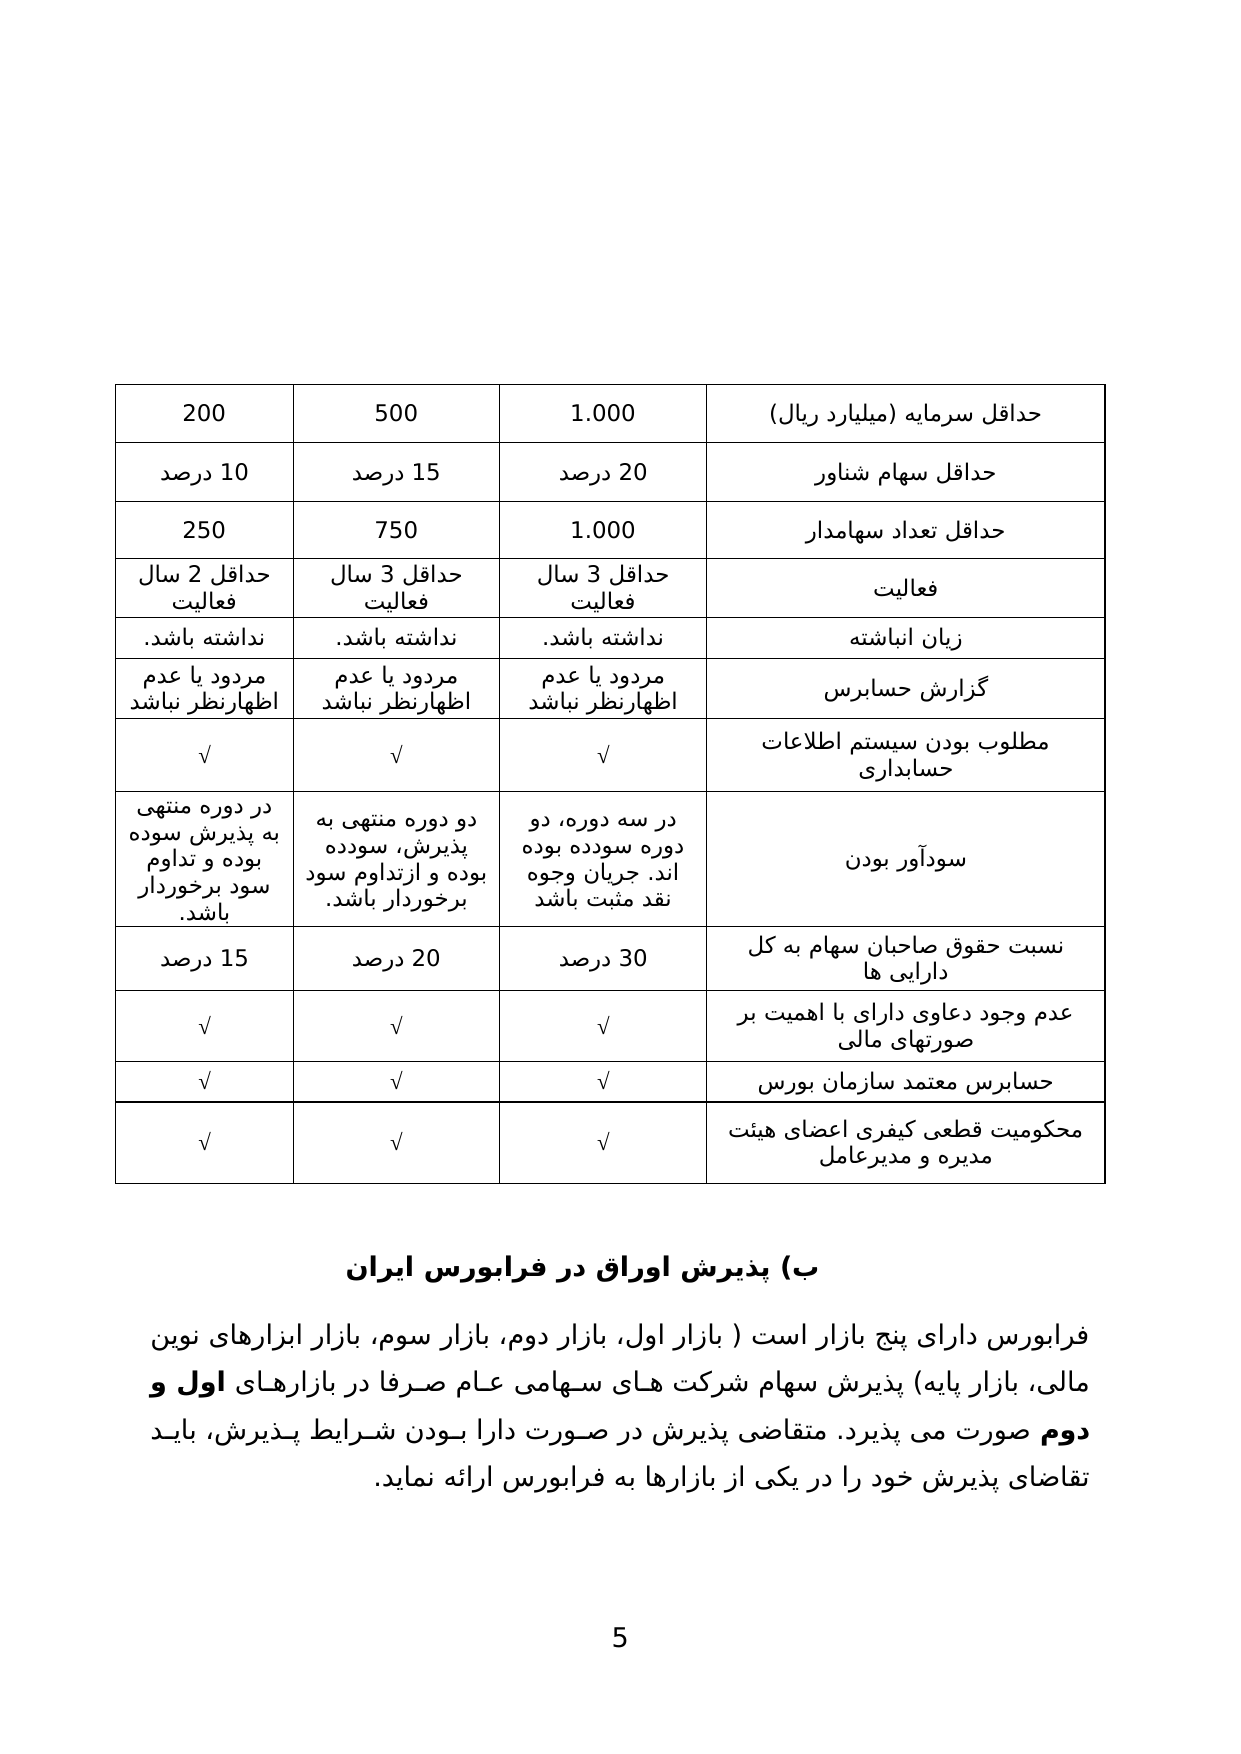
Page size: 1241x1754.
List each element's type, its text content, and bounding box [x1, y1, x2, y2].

table_cell √ [500, 991, 706, 1061]
table_cell محکومیت قطعی کیفری اعضای هیئت مدیره و مدیرعامل [707, 1103, 1104, 1183]
table_cell 20 درصد [500, 443, 706, 501]
table_cell در سه دوره، دو دوره سودده بوده اند. جریان وجوه نقد مثبت باشد [500, 792, 706, 926]
table_cell 200 [116, 385, 293, 442]
table_cell √ [294, 719, 499, 791]
table_cell عدم وجود دعاوی دارای با اهمیت بر صورتهای مالی [707, 991, 1104, 1061]
table_cell حداقل 2 سال فعالیت [116, 559, 293, 617]
table_cell √ [116, 991, 293, 1061]
table_cell فعالیت [707, 559, 1104, 617]
text فرابورس دارای پنج بازار است ( بازار اول، بازار دوم، بازار سوم، بازار ابزارهای نوین مالی، بازار پایه) پذیرش سهام شرکت های سهامی عام صرفا در بازارهای اول و دوم صورت می پذیرد. متقاضی پذیرش در صورت دارا بودن شرایط پذیرش، باید تقاضای پذیرش خود را در یکی از بازارها به فرابورس ارائه نماید. [150, 1319, 1090, 1493]
table_cell حداقل 3 سال فعالیت [500, 559, 706, 617]
table_cell زیان انباشته [707, 618, 1104, 658]
table_cell 1.000 [500, 502, 706, 558]
table_cell مردود یا عدم اظهارنظر نباشد [500, 659, 706, 718]
table_cell حداقل سرمایه (میلیارد ریال) [707, 385, 1104, 442]
table_cell مردود یا عدم اظهارنظر نباشد [294, 659, 499, 718]
table_cell 750 [294, 502, 499, 558]
table_cell 1.000 [500, 385, 706, 442]
table_cell √ [500, 1062, 706, 1101]
table_cell در دوره منتهی به پذیرش سوده بوده و تداوم سود برخوردار باشد. [116, 792, 293, 926]
table_cell 250 [116, 502, 293, 558]
table_cell مطلوب بودن سیستم اطلاعات حسابداری [707, 719, 1104, 791]
table_cell √ [116, 719, 293, 791]
table_cell 15 درصد [116, 927, 293, 990]
table_cell حسابرس معتمد سازمان بورس [707, 1062, 1104, 1101]
table_cell √ [116, 1062, 293, 1101]
table_cell √ [294, 1062, 499, 1101]
table_cell √ [294, 1103, 499, 1183]
table_cell نداشته باشد. [294, 618, 499, 658]
table_cell √ [116, 1103, 293, 1183]
table_cell حداقل سهام شناور [707, 443, 1104, 501]
table_cell نداشته باشد. [500, 618, 706, 658]
table_cell دو دوره منتهی به پذیرش، سودده بوده و ازتداوم سود برخوردار باشد. [294, 792, 499, 926]
table_cell مردود یا عدم اظهارنظر نباشد [116, 659, 293, 718]
table_cell 30 درصد [500, 927, 706, 990]
table_cell 15 درصد [294, 443, 499, 501]
table_cell √ [500, 1103, 706, 1183]
list ب) پذیرش اوراق در فرابورس ایران [150, 1251, 1015, 1283]
table_cell گزارش حسابرس [707, 659, 1104, 718]
table_cell √ [500, 719, 706, 791]
table_cell سودآور بودن [707, 792, 1104, 926]
table_cell √ [294, 991, 499, 1061]
table_cell 20 درصد [294, 927, 499, 990]
table_cell حداقل تعداد سهامدار [707, 502, 1104, 558]
table_cell نسبت حقوق صاحبان سهام به کل دارایی ها [707, 927, 1104, 990]
table_cell 10 درصد [116, 443, 293, 501]
table_cell نداشته باشد. [116, 618, 293, 658]
table_cell حداقل 3 سال فعالیت [294, 559, 499, 617]
table_cell 500 [294, 385, 499, 442]
